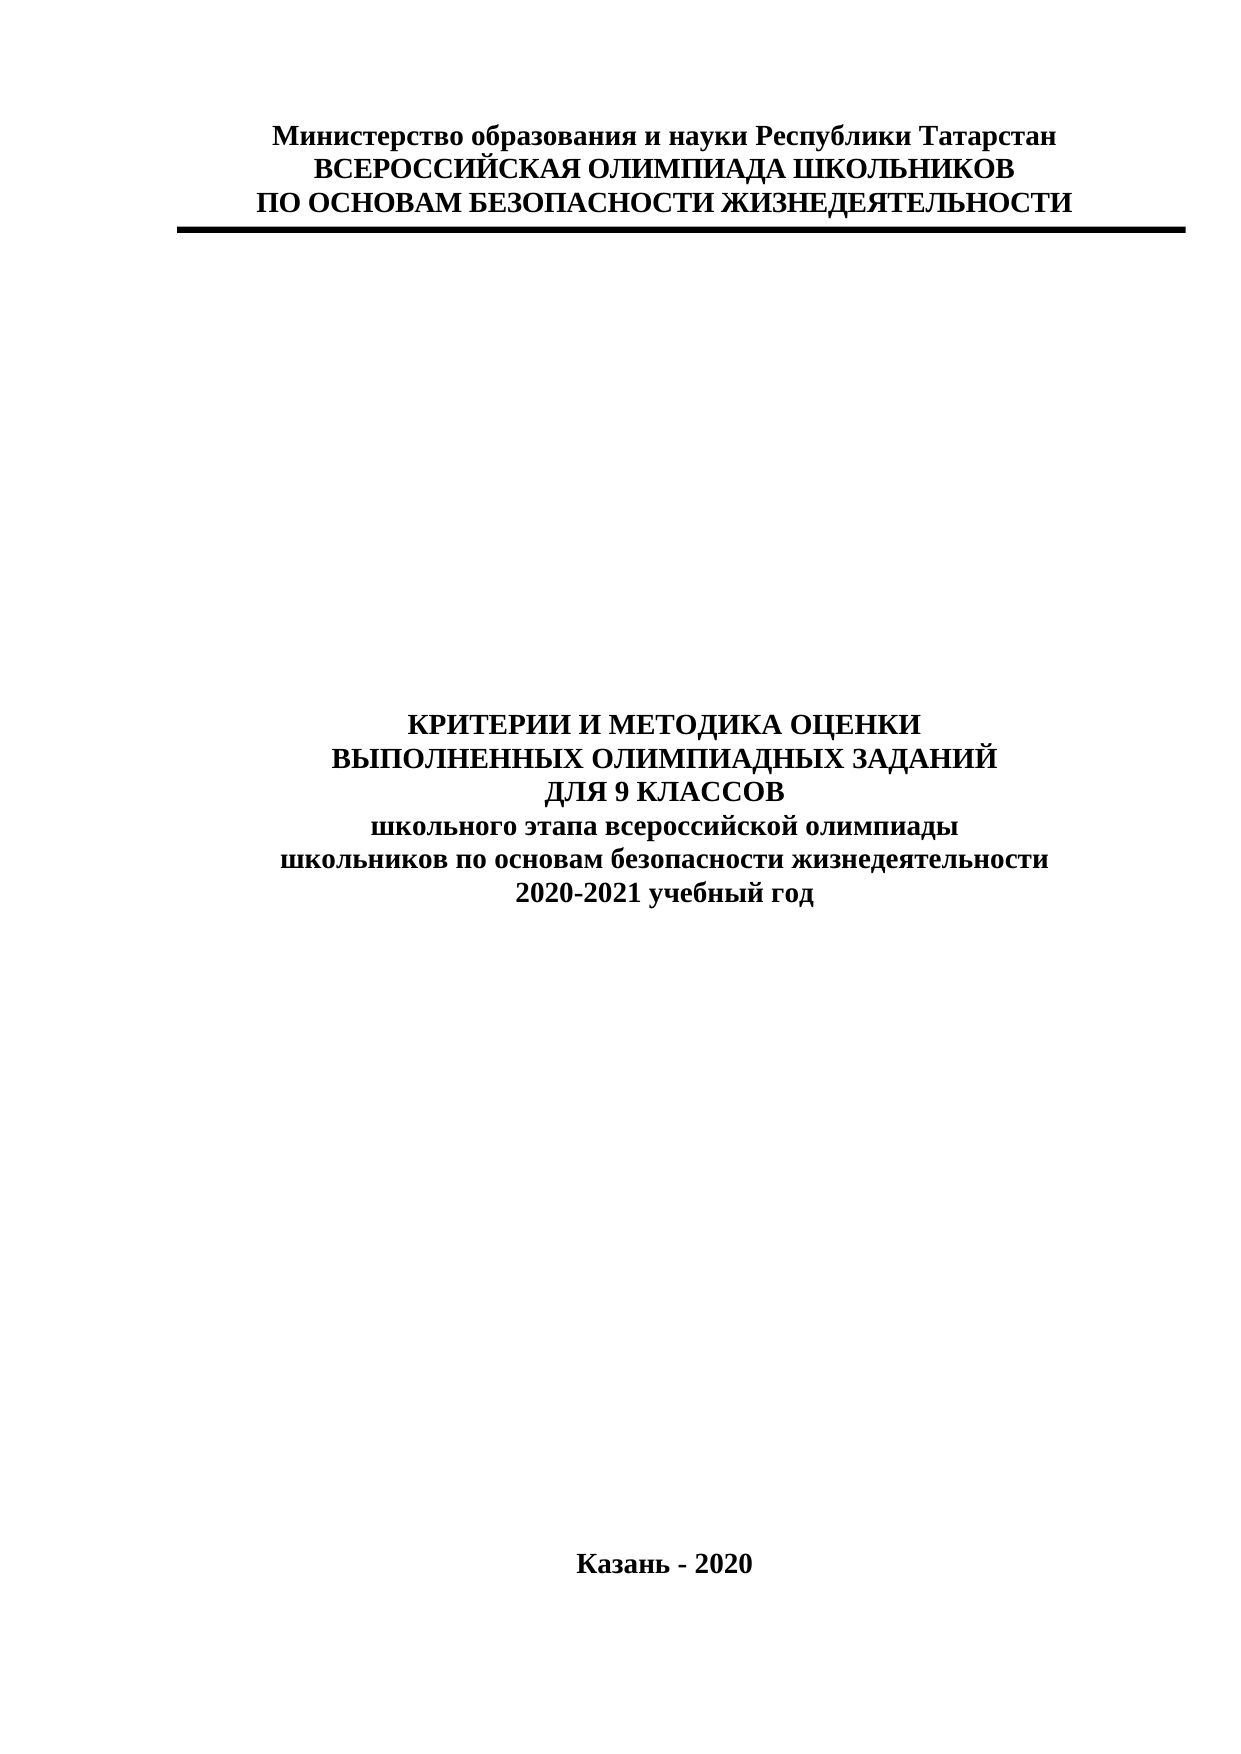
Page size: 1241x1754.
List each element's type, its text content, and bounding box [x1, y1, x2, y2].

text ДЛЯ 9 КЛАССОВ [177, 774, 1152, 808]
text 2020-2021 учебный год [177, 875, 1152, 909]
text КРИТЕРИИ И МЕТОДИКА ОЦЕНКИ [177, 707, 1152, 741]
text ВЫПОЛНЕННЫХ ОЛИМПИАДНЫХ ЗАДАНИЙ [177, 741, 1152, 774]
text ПО ОСНОВАМ БЕЗОПАСНОСТИ ЖИЗНЕДЕЯТЕЛЬНОСТИ [177, 185, 1152, 219]
text Казань - 2020 [177, 1546, 1152, 1579]
text школьников по основам безопасности жизнедеятельности [177, 842, 1152, 875]
text ВСЕРОССИЙСКАЯ ОЛИМПИАДА ШКОЛЬНИКОВ [177, 152, 1152, 185]
text школьного этапа всероссийской олимпиады [177, 808, 1152, 842]
text Министерство образования и науки Республики Татарстан [177, 118, 1152, 152]
